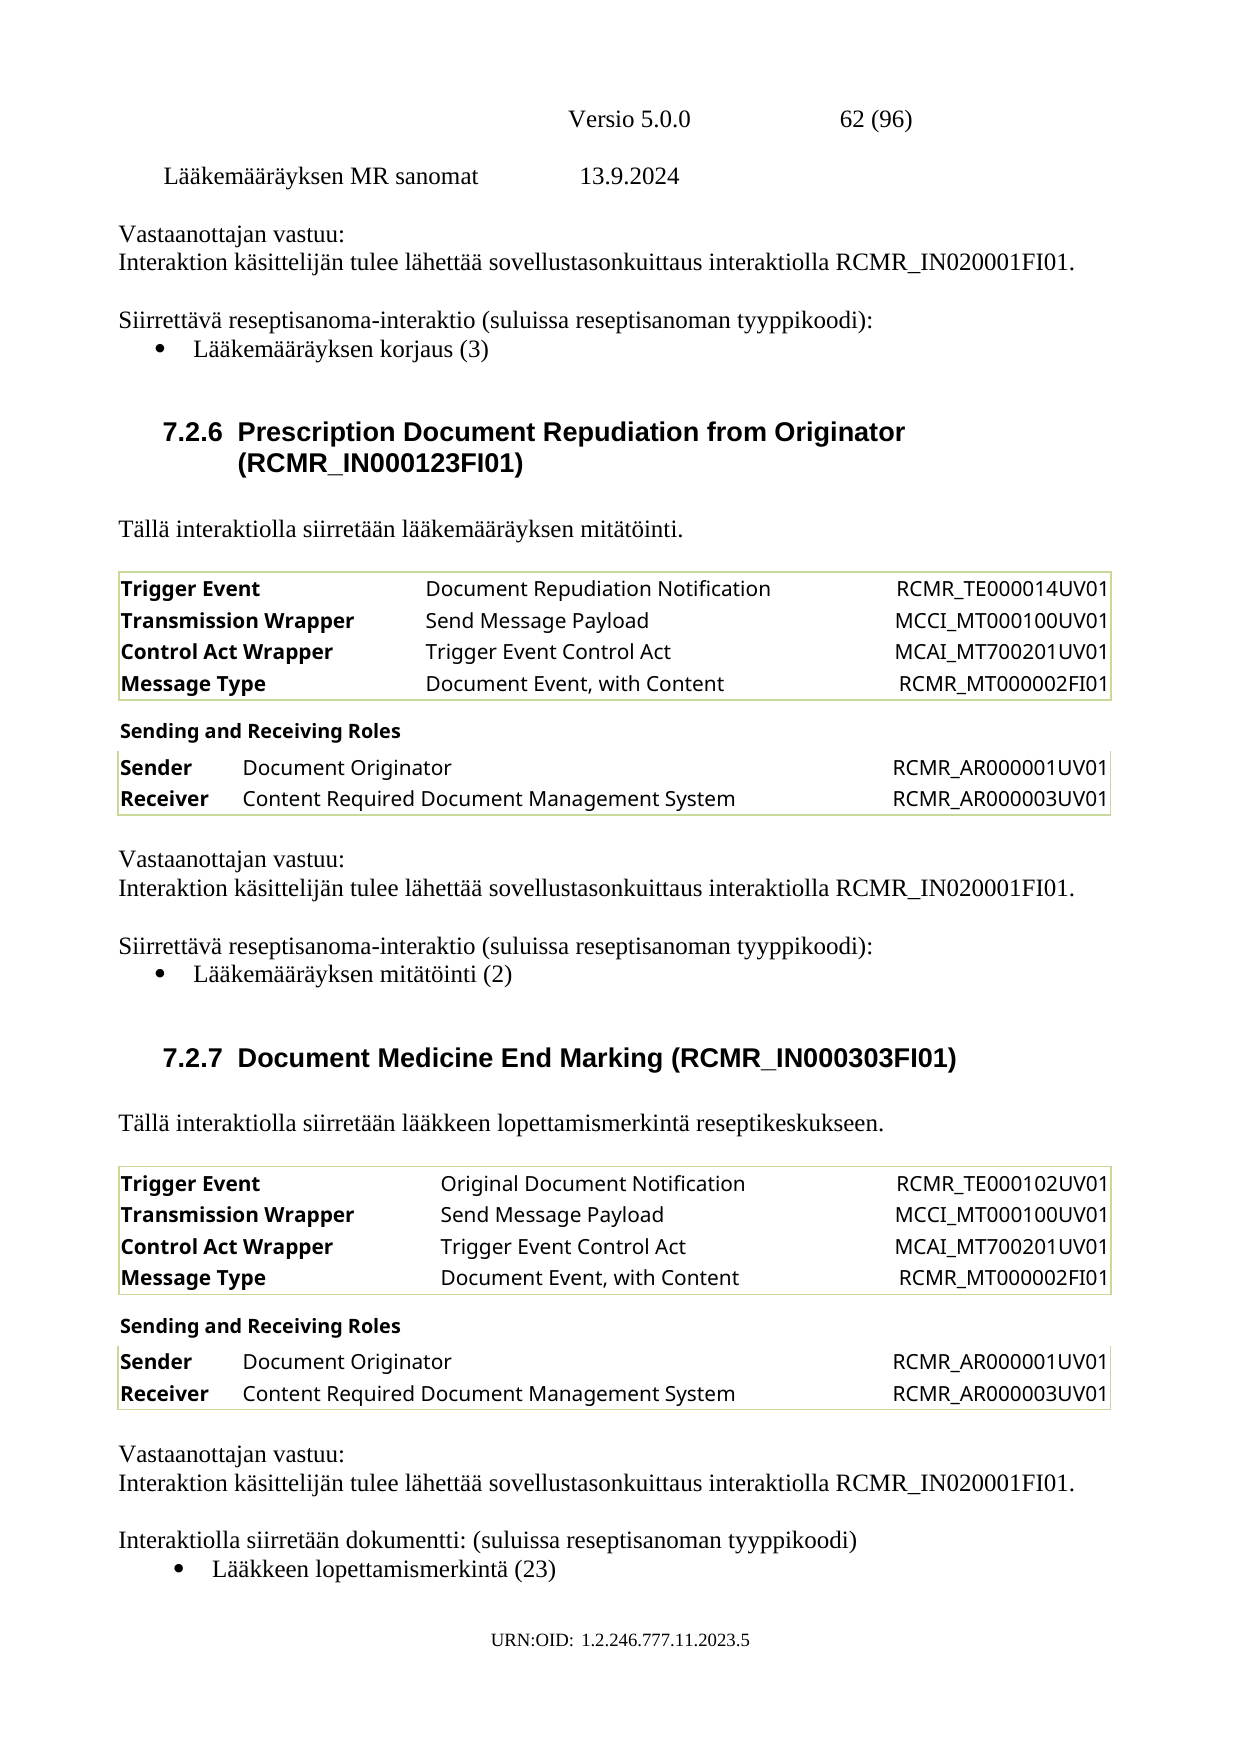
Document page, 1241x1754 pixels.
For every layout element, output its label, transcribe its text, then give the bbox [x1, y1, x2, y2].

table_cell MCAI_MT700201UV01 [824, 1230, 1110, 1262]
table_cell Sender [119, 751, 241, 783]
text Interaktiolla siirretään dokumentti: (suluissa reseptisanoman tyyppikoodi) [118, 1525, 1122, 1554]
table_header RCMR_TE000102UV01 [824, 1167, 1110, 1199]
table_cell Content Required Document Management System [241, 783, 834, 814]
table_cell Trigger Event Control Act [439, 1230, 824, 1262]
table_header Trigger Event [120, 1167, 439, 1199]
table_cell Message Type [120, 668, 424, 699]
table_cell Trigger Event Control Act [424, 636, 837, 667]
table_cell RCMR_AR000003UV01 [834, 1377, 1110, 1409]
table_cell Document Originator [241, 1346, 834, 1377]
table_cell Transmission Wrapper [120, 604, 424, 636]
table_cell MCAI_MT700201UV01 [838, 636, 1110, 667]
table_cell Receiver [119, 783, 241, 814]
table_cell Transmission Wrapper [120, 1199, 439, 1230]
table_cell RCMR_AR000001UV01 [834, 751, 1110, 783]
list Lääkemääräyksen mitätöinti (2) [156, 959, 1122, 988]
table_cell Message Type [120, 1262, 439, 1293]
table_header Sending and Receiving Roles [118, 701, 1110, 751]
text Tällä interaktiolla siirretään lääkemääräyksen mitätöinti. [118, 514, 1122, 542]
table_cell Send Message Payload [439, 1199, 824, 1230]
table_header Trigger Event [120, 573, 424, 604]
text Tällä interaktiolla siirretään lääkkeen lopettamismerkintä reseptikeskukseen. [118, 1108, 1122, 1137]
table_cell RCMR_MT000002FI01 [824, 1262, 1110, 1293]
table_header RCMR_TE000014UV01 [838, 573, 1110, 604]
text Interaktion käsittelijän tulee lähettää sovellustasonkuittaus interaktiolla RCMR_IN020001FI01. [118, 873, 1122, 902]
table_cell RCMR_AR000001UV01 [834, 1346, 1110, 1377]
table_cell Document Event, with Content [439, 1262, 824, 1293]
table_cell Receiver [119, 1377, 241, 1409]
text Vastaanottajan vastuu: [118, 844, 1122, 873]
text Vastaanottajan vastuu: [118, 1439, 1122, 1468]
text Vastaanottajan vastuu: [118, 219, 1122, 247]
table_header Sending and Receiving Roles [118, 1295, 1110, 1346]
table_cell Control Act Wrapper [120, 636, 424, 667]
list Lääkkeen lopettamismerkintä (23) [174, 1554, 1122, 1583]
table_header Document Repudiation Notification [424, 573, 837, 604]
text Siirrettävä reseptisanoma-interaktio (suluissa reseptisanoman tyyppikoodi): [118, 931, 1122, 959]
table_cell MCCI_MT000100UV01 [838, 604, 1110, 636]
table_cell Document Event, with Content [424, 668, 837, 699]
table_cell RCMR_MT000002FI01 [838, 668, 1110, 699]
table_cell Control Act Wrapper [120, 1230, 439, 1262]
text Interaktion käsittelijän tulee lähettää sovellustasonkuittaus interaktiolla RCMR_IN020001FI01. [118, 1468, 1122, 1496]
table_header Original Document Notification [439, 1167, 824, 1199]
table_cell RCMR_AR000003UV01 [834, 783, 1110, 814]
subtitle Document Medicine End Marking (RCMR_IN000303FI01) [663, 1042, 1122, 1073]
table_cell Send Message Payload [424, 604, 837, 636]
list Lääkemääräyksen korjaus (3) [156, 334, 1122, 362]
table_cell MCCI_MT000100UV01 [824, 1199, 1110, 1230]
subtitle Prescription Document Repudiation from Originator (RCMR_IN000123FI01) [162, 416, 1122, 479]
table_cell Sender [119, 1346, 241, 1377]
table_cell Document Originator [241, 751, 834, 783]
text Siirrettävä reseptisanoma-interaktio (suluissa reseptisanoman tyyppikoodi): [118, 305, 1122, 334]
text Interaktion käsittelijän tulee lähettää sovellustasonkuittaus interaktiolla RCMR_IN020001FI01. [118, 247, 1122, 276]
table_cell Content Required Document Management System [241, 1377, 834, 1409]
